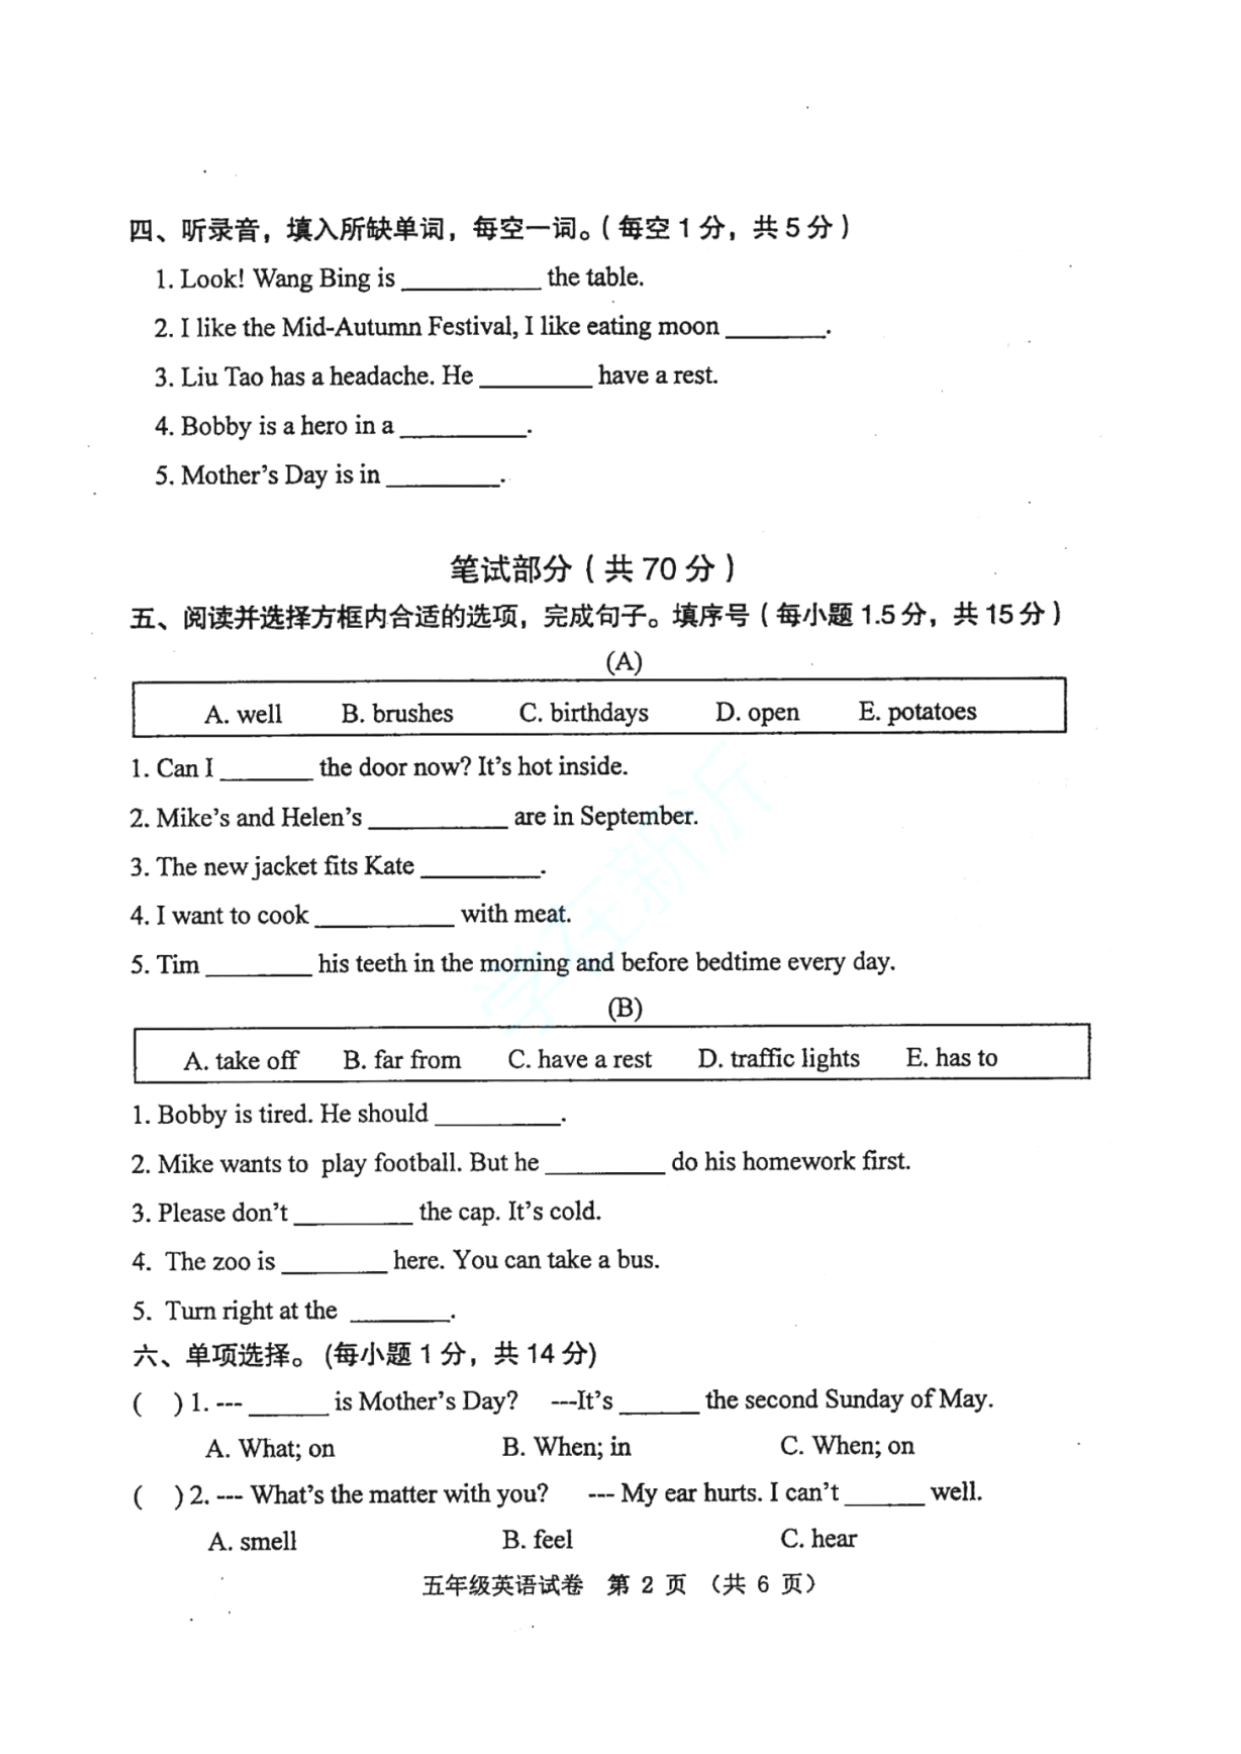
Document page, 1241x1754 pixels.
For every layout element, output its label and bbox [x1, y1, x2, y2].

picture [75, 121, 1166, 1641]
